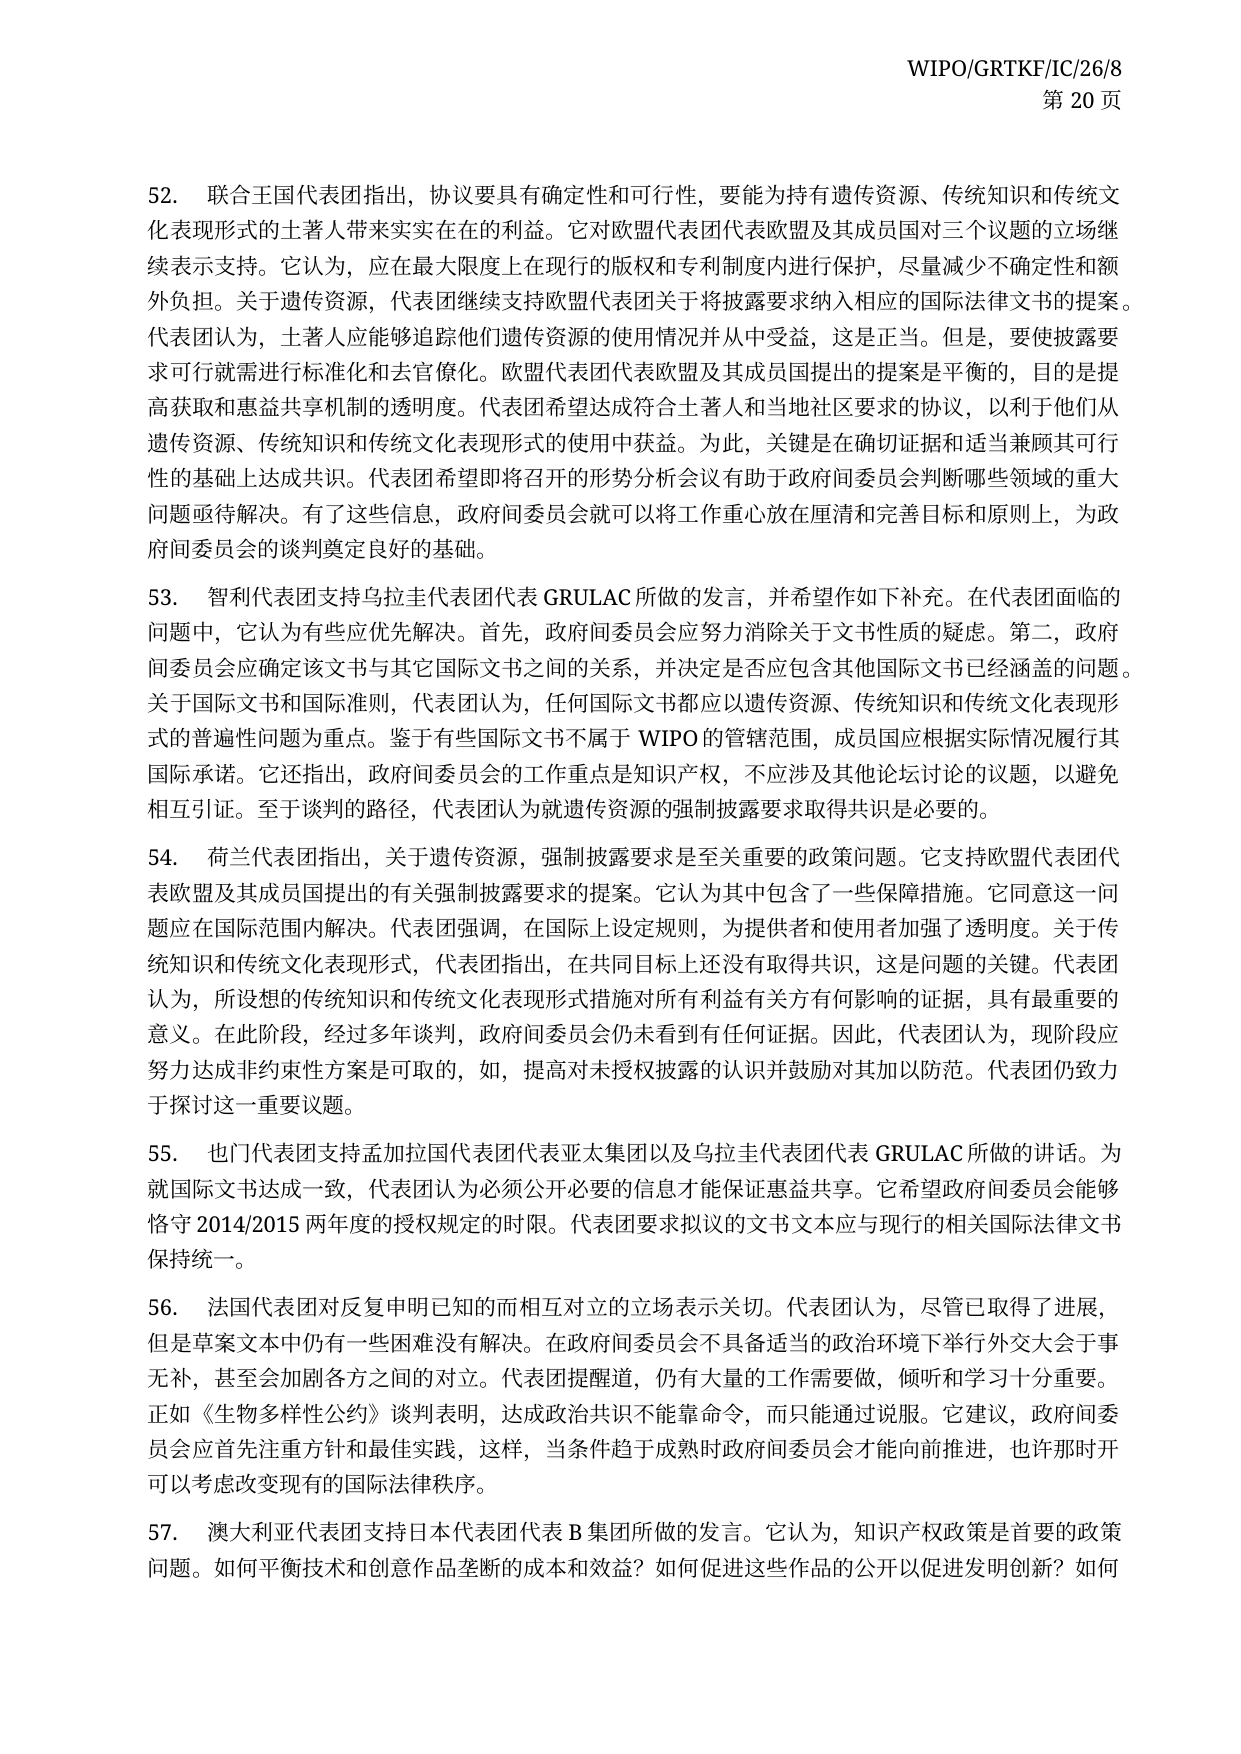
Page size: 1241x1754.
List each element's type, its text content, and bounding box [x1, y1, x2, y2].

text 法国代表团对反复申明已知的而相互对立的立场表示关切。代表团认为，尽管已取得了进展，但是草案文本中仍有一些困难没有解决。在政府间委员会不具备适当的政治环境下举行外交大会于事无补，甚至会加剧各方之间的对立。代表团提醒道，仍有大量的工作需要做，倾听和学习十分重要。正如《生物多样性公约》谈判表明，达成政治共识不能靠命令，而只能通过说服。它建议，政府间委员会应首先注重方针和最佳实践，这样，当条件趋于成熟时政府间委员会才能向前推进，也许那时开可以考虑改变现有的国际法律秩序。 [148, 1287, 1122, 1499]
text 智利代表团支持乌拉圭代表团代表GRULAC所做的发言，并希望作如下补充。在代表团面临的问题中，它认为有些应优先解决。首先，政府间委员会应努力消除关于文书性质的疑虑。第二，政府间委员会应确定该文书与其它国际文书之间的关系，并决定是否应包含其他国际文书已经涵盖的问题。关于国际文书和国际准则，代表团认为，任何国际文书都应以遗传资源、传统知识和传统文化表现形式的普遍性问题为重点。鉴于有些国际文书不属于WIPO的管辖范围，成员国应根据实际情况履行其国际承诺。它还指出，政府间委员会的工作重点是知识产权，不应涉及其他论坛讨论的议题，以避免相互引证。至于谈判的路径，代表团认为就遗传资源的强制披露要求取得共识是必要的。 [148, 576, 1122, 824]
text 联合王国代表团指出，协议要具有确定性和可行性，要能为持有遗传资源、传统知识和传统文化表现形式的土著人带来实实在在的利益。它对欧盟代表团代表欧盟及其成员国对三个议题的立场继续表示支持。它认为，应在最大限度上在现行的版权和专利制度内进行保护，尽量减少不确定性和额外负担。关于遗传资源，代表团继续支持欧盟代表团关于将披露要求纳入相应的国际法律文书的提案。代表团认为，土著人应能够追踪他们遗传资源的使用情况并从中受益，这是正当。但是，要使披露要求可行就需进行标准化和去官僚化。欧盟代表团代表欧盟及其成员国提出的提案是平衡的，目的是提高获取和惠益共享机制的透明度。代表团希望达成符合土著人和当地社区要求的协议，以利于他们从遗传资源、传统知识和传统文化表现形式的使用中获益。为此，关键是在确切证据和适当兼顾其可行性的基础上达成共识。代表团希望即将召开的形势分析会议有助于政府间委员会判断哪些领域的重大问题亟待解决。有了这些信息，政府间委员会就可以将工作重心放在厘清和完善目标和原则上，为政府间委员会的谈判奠定良好的基础。 [148, 174, 1122, 564]
text 荷兰代表团指出，关于遗传资源，强制披露要求是至关重要的政策问题。它支持欧盟代表团代表欧盟及其成员国提出的有关强制披露要求的提案。它认为其中包含了一些保障措施。它同意这一问题应在国际范围内解决。代表团强调，在国际上设定规则，为提供者和使用者加强了透明度。关于传统知识和传统文化表现形式，代表团指出，在共同目标上还没有取得共识，这是问题的关键。代表团认为，所设想的传统知识和传统文化表现形式措施对所有利益有关方有何影响的证据，具有最重要的意义。在此阶段，经过多年谈判，政府间委员会仍未看到有任何证据。因此，代表团认为，现阶段应努力达成非约束性方案是可取的，如，提高对未授权披露的认识并鼓励对其加以防范。代表团仍致力于探讨这一重要议题。 [148, 837, 1122, 1120]
text 也门代表团支持孟加拉国代表团代表亚太集团以及乌拉圭代表团代表GRULAC所做的讲话。为就国际文书达成一致，代表团认为必须公开必要的信息才能保证惠益共享。它希望政府间委员会能够恪守2014/2015两年度的授权规定的时限。代表团要求拟议的文书文本应与现行的相关国际法律文书保持统一。 [148, 1132, 1122, 1274]
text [148, 1512, 1122, 1582]
